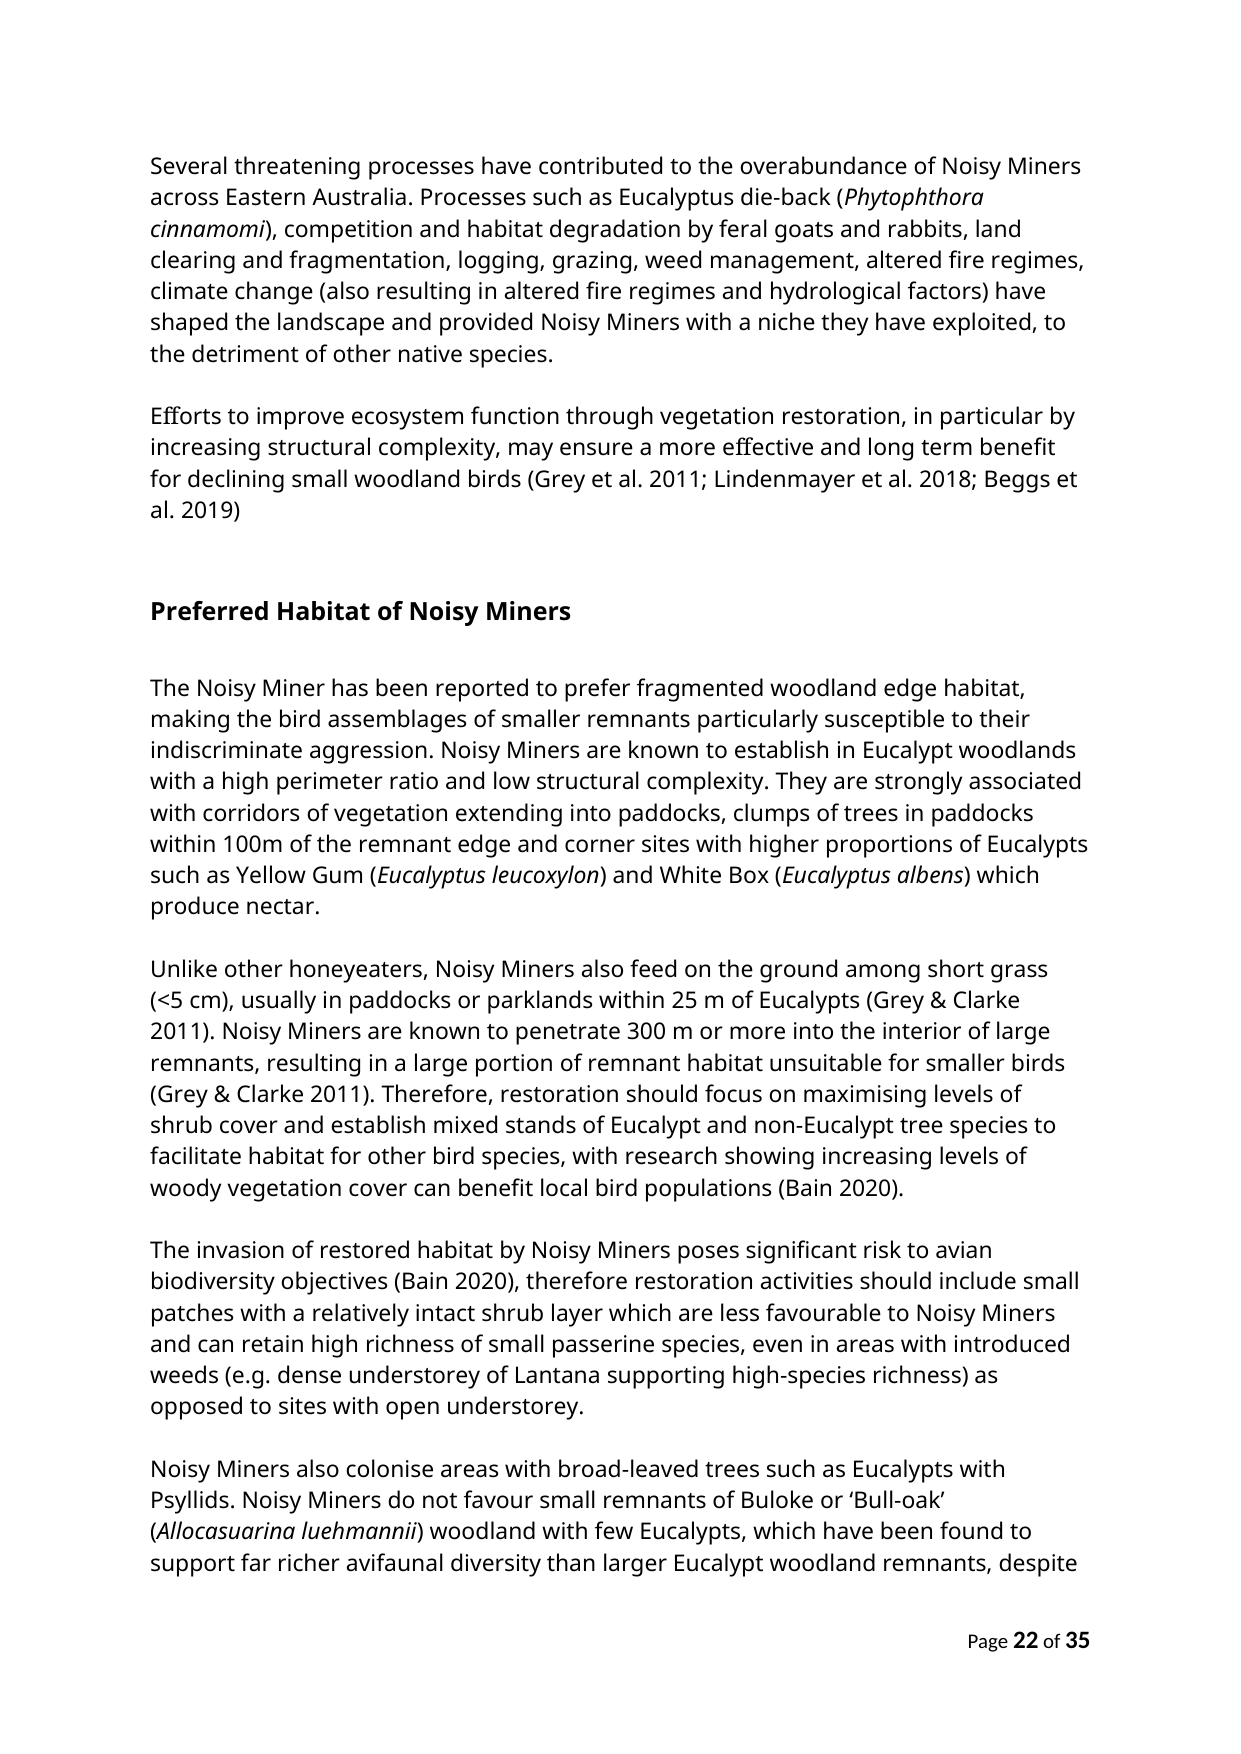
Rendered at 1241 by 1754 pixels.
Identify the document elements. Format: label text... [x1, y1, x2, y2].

subtitle Preferred Habitat of Noisy Miners [150, 594, 1090, 659]
text Unlike other honeyeaters, Noisy Miners also feed on the ground among short grass (<5 cm), usually in paddocks or parklands within 25 m of Eucalypts (Grey & Clarke 2011). Noisy Miners are known to penetrate 300 m or more into the interior of large remnants, resulting in a large portion of remnant habitat unsuitable for smaller birds (Grey & Clarke 2011). Therefore, restoration should focus on maximising levels of shrub cover and establish mixed stands of Eucalypt and non-Eucalypt tree species to facilitate habitat for other bird species, with research showing increasing levels of woody vegetation cover can benefit local bird populations (Bain 2020). [150, 953, 1090, 1203]
text Eﬀorts to improve ecosystem function through vegetation restoration, in particular by increasing structural complexity, may ensure a more eﬀective and long term beneﬁt for declining small woodland birds (Grey et al. 2011; Lindenmayer et al. 2018; Beggs et al. 2019) [150, 400, 1090, 525]
text The invasion of restored habitat by Noisy Miners poses significant risk to avian biodiversity objectives (Bain 2020), therefore restoration activities should include small patches with a relatively intact shrub layer which are less favourable to Noisy Miners and can retain high richness of small passerine species, even in areas with introduced weeds (e.g. dense understorey of Lantana supporting high-species richness) as opposed to sites with open understorey. [150, 1234, 1090, 1422]
text The Noisy Miner has been reported to prefer fragmented woodland edge habitat, making the bird assemblages of smaller remnants particularly susceptible to their indiscriminate aggression. Noisy Miners are known to establish in Eucalypt woodlands with a high perimeter ratio and low structural complexity. They are strongly associated with corridors of vegetation extending into paddocks, clumps of trees in paddocks within 100m of the remnant edge and corner sites with higher proportions of Eucalypts such as Yellow Gum (Eucalyptus leucoxylon) and White Box (Eucalyptus albens) which produce nectar. [150, 672, 1090, 953]
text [150, 1453, 1090, 1578]
text Several threatening processes have contributed to the overabundance of Noisy Miners across Eastern Australia. Processes such as Eucalyptus die-back (Phytophthora cinnamomi), competition and habitat degradation by feral goats and rabbits, land clearing and fragmentation, logging, grazing, weed management, altered fire regimes, climate change (also resulting in altered fire regimes and hydrological factors) have shaped the landscape and provided Noisy Miners with a niche they have exploited, to the detriment of other native species. [150, 150, 1090, 369]
